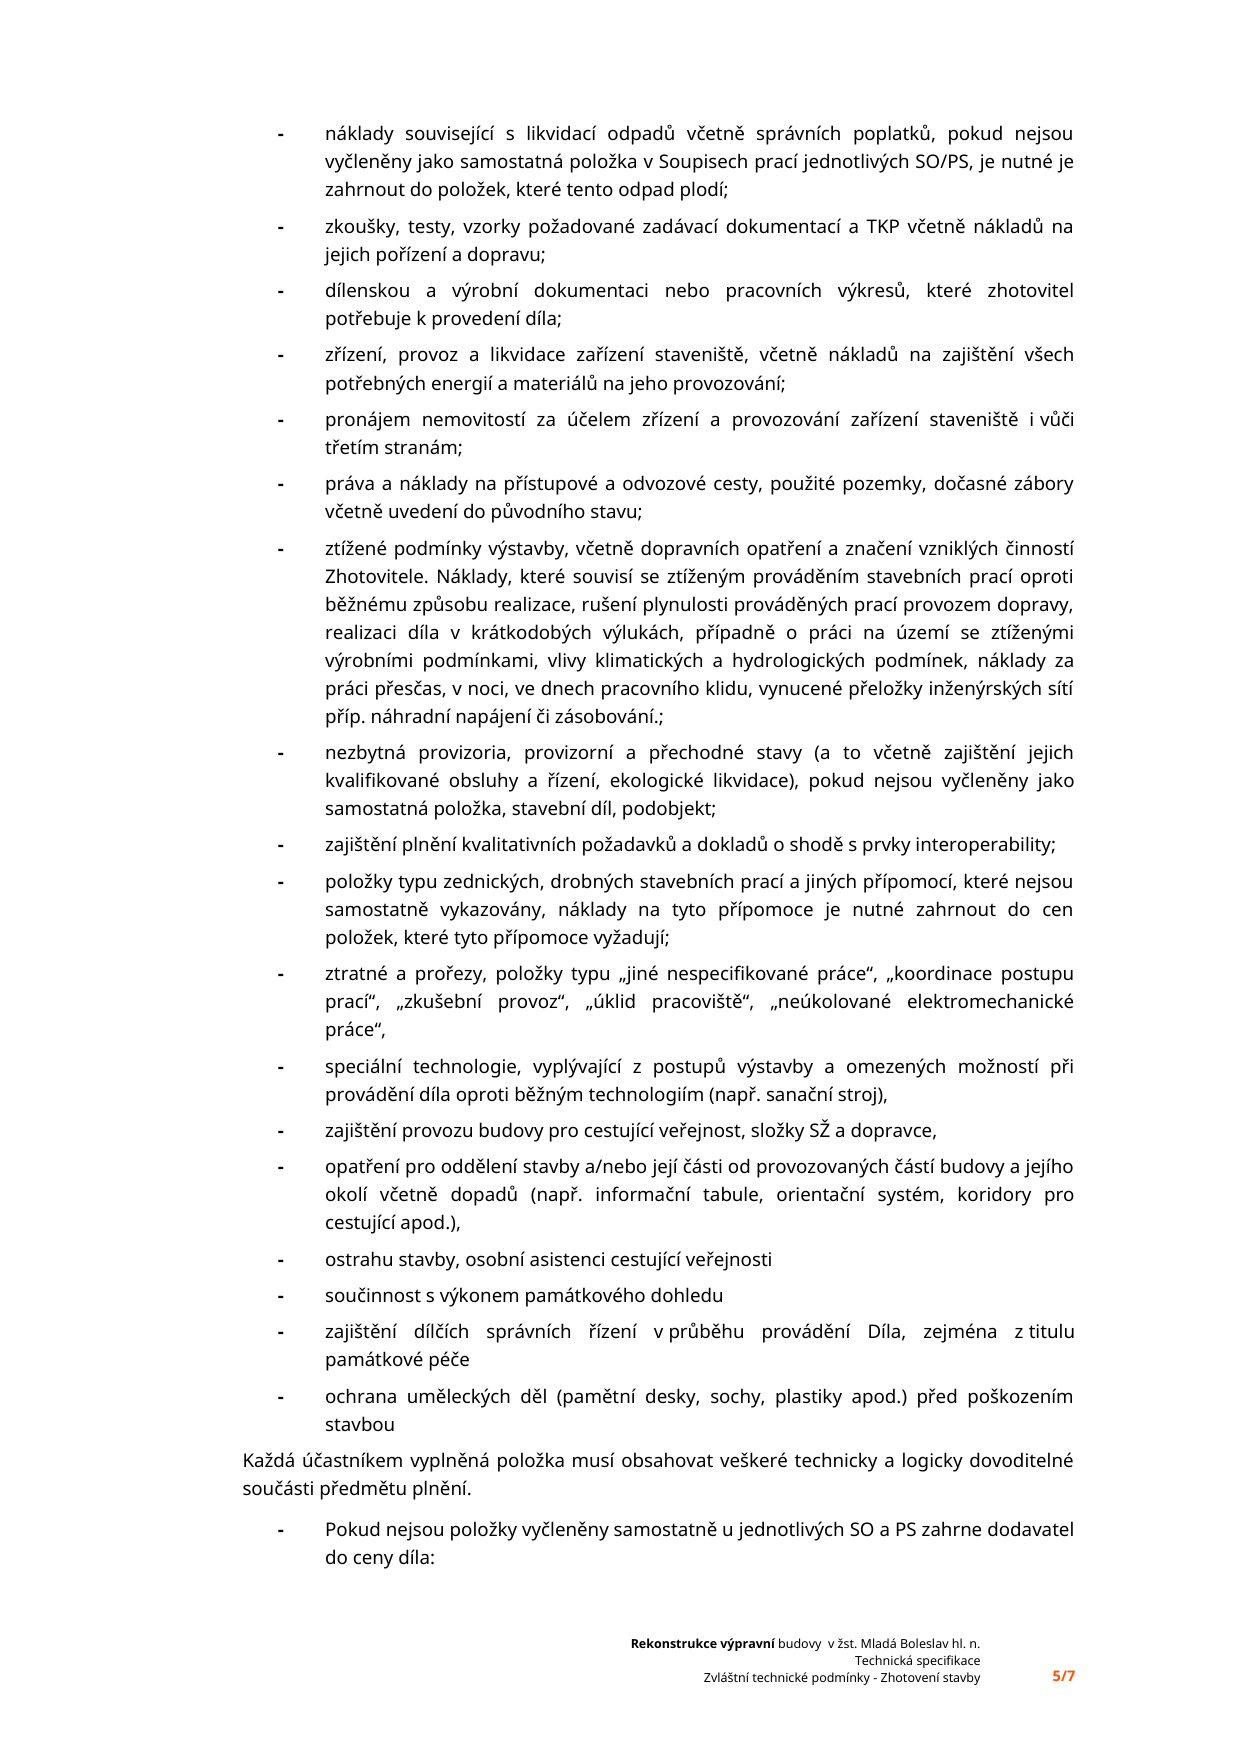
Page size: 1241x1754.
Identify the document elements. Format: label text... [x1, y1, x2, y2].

text ostrahu stavby, osobní asistenci cestující veřejnosti [278, 1246, 1075, 1272]
text zajištění dílčích správních řízení v průběhu provádění Díla, zejména z titulu památkové péče [278, 1319, 1075, 1372]
text ochrana uměleckých děl (pamětní desky, sochy, plastiky apod.) před poškozením stavbou [278, 1383, 1075, 1437]
text pronájem nemovitostí za účelem zřízení a provozování zařízení staveniště i vůči třetím stranám; [278, 406, 1075, 460]
text položky typu zednických, drobných stavebních prací a jiných přípomocí, které nejsou samostatně vykazovány, náklady na tyto přípomoce je nutné zahrnout do cen položek, které tyto přípomoce vyžadují; [278, 868, 1075, 950]
text Každá účastníkem vyplněná položka musí obsahovat veškeré technicky a logicky dovoditelné součásti předmětu plnění. [242, 1447, 1075, 1501]
text nezbytná provizoria, provizorní a přechodné stavy (a to včetně zajištění jejich kvalifikované obsluhy a řízení, ekologické likvidace), pokud nejsou vyčleněny jako samostatná položka, stavební díl, podobjekt; [278, 739, 1075, 821]
text dílenskou a výrobní dokumentaci nebo pracovních výkresů, které zhotovitel potřebuje k provedení díla; [278, 277, 1075, 331]
text speciální technologie, vyplývající z postupů výstavby a omezených možností při provádění díla oproti běžným technologiím (např. sanační stroj), [278, 1053, 1075, 1106]
text náklady související s likvidací odpadů včetně správních poplatků, pokud nejsou vyčleněny jako samostatná položka v Soupisech prací jednotlivých SO/PS, je nutné je zahrnout do položek, které tento odpad plodí; [278, 121, 1075, 202]
text opatření pro oddělení stavby a/nebo její části od provozovaných částí budovy a jejího okolí včetně dopadů (např. informační tabule, orientační systém, koridory pro cestující apod.), [278, 1154, 1075, 1235]
text zřízení, provoz a likvidace zařízení staveniště, včetně nákladů na zajištění všech potřebných energií a materiálů na jeho provozování; [278, 342, 1075, 395]
text součinnost s výkonem památkového dohledu [278, 1282, 1075, 1308]
text Pokud nejsou položky vyčleněny samostatně u jednotlivých SO a PS zahrne dodavatel do ceny díla: [278, 1516, 1075, 1569]
text ztížené podmínky výstavby, včetně dopravních opatření a značení vzniklých činností Zhotovitele. Náklady, které souvisí se ztíženým prováděním stavebních prací oproti běžnému způsobu realizace, rušení plynulosti prováděných prací provozem dopravy, realizaci díla v krátkodobých výlukách, případně o práci na území se ztíženými výrobními podmínkami, vlivy klimatických a hydrologických podmínek, náklady za práci přesčas, v noci, ve dnech pracovního klidu, vynucené přeložky inženýrských sítí příp. náhradní napájení či zásobování.; [278, 535, 1075, 728]
text práva a náklady na přístupové a odvozové cesty, použité pozemky, dočasné zábory včetně uvedení do původního stavu; [278, 471, 1075, 524]
text zajištění provozu budovy pro cestující veřejnost, složky SŽ a dopravce, [278, 1117, 1075, 1143]
text zkoušky, testy, vzorky požadované zadávací dokumentací a TKP včetně nákladů na jejich pořízení a dopravu; [278, 213, 1075, 267]
text zajištění plnění kvalitativních požadavků a dokladů o shodě s prvky interoperability; [278, 832, 1075, 857]
text ztratné a prořezy, položky typu „jiné nespecifikované práce“, „koordinace postupu prací“, „zkušební provoz“, „úklid pracoviště“, „neúkolované elektromechanické práce“, [278, 961, 1075, 1042]
